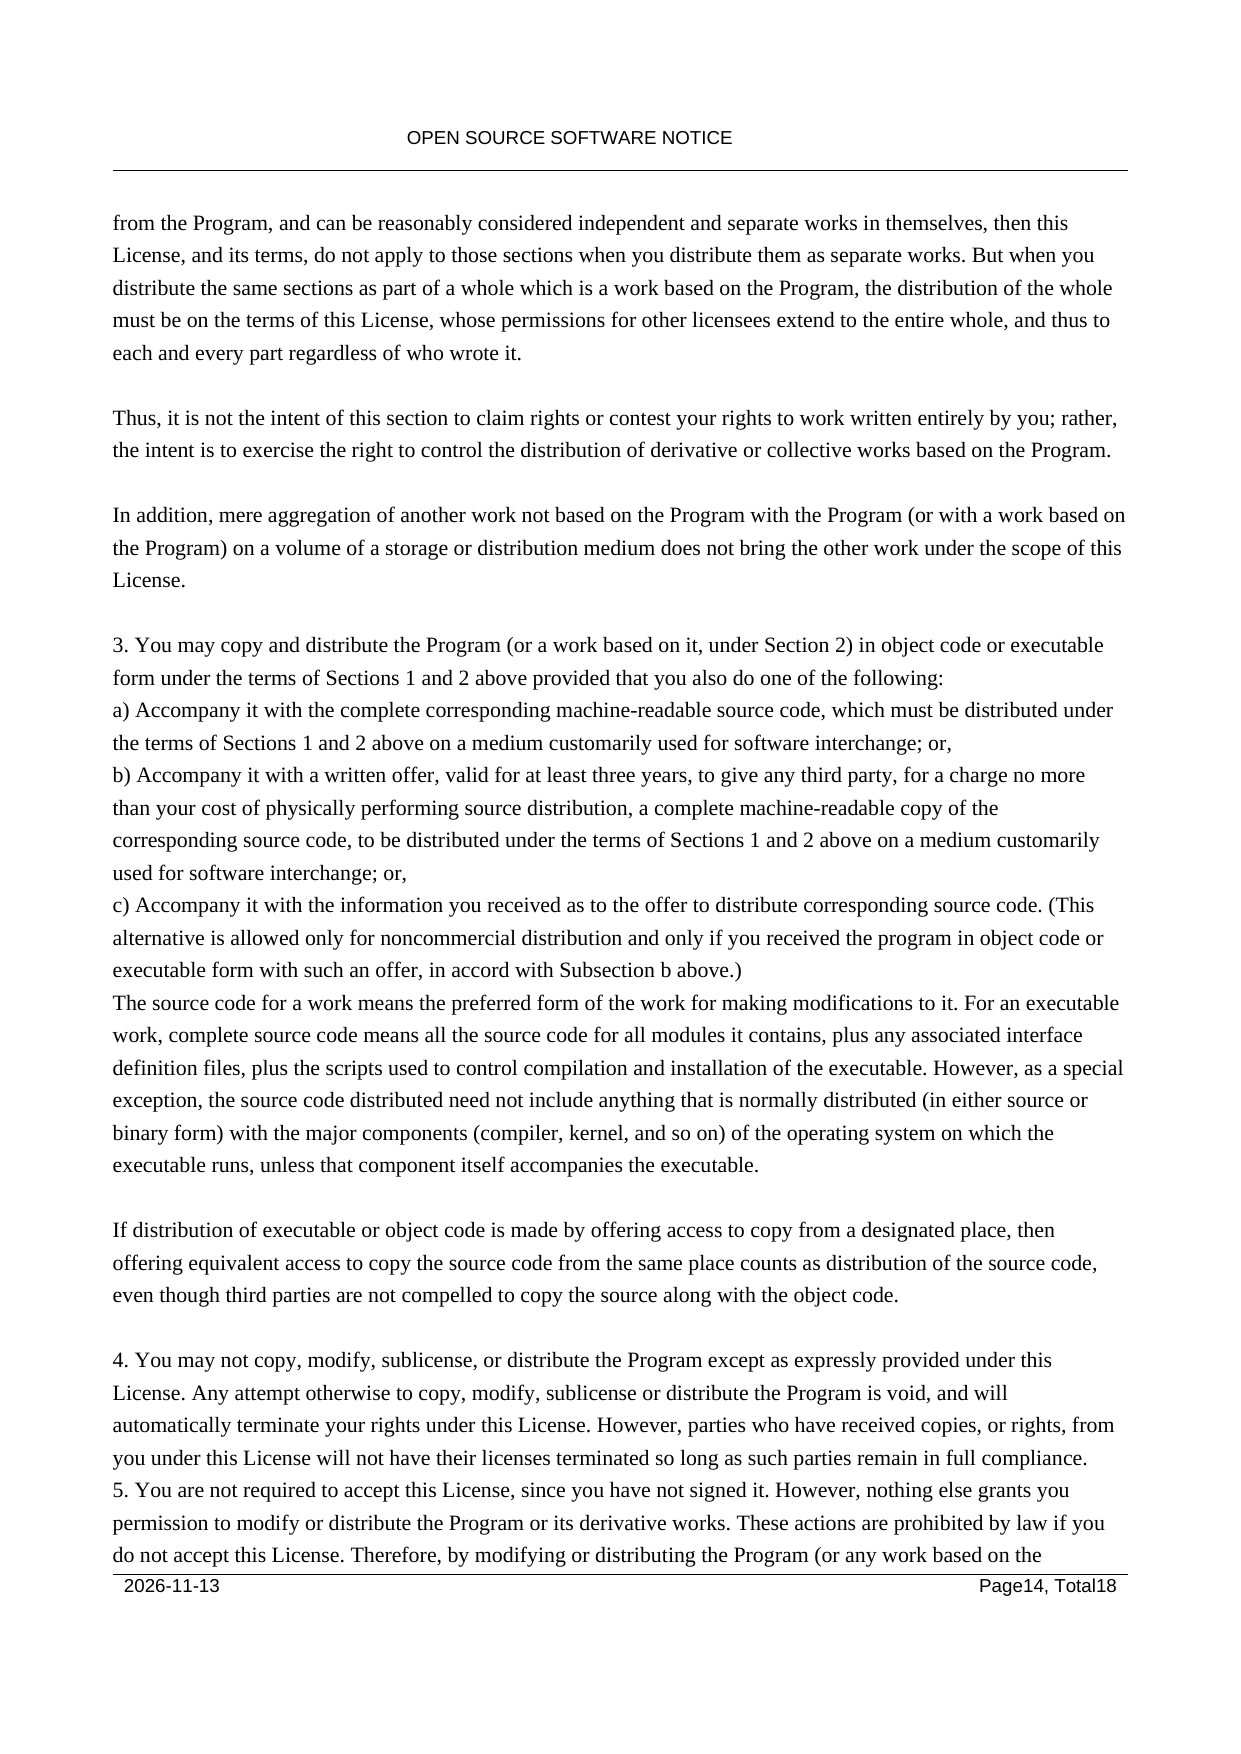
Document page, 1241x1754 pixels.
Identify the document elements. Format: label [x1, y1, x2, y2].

text [112, 206, 1128, 1571]
